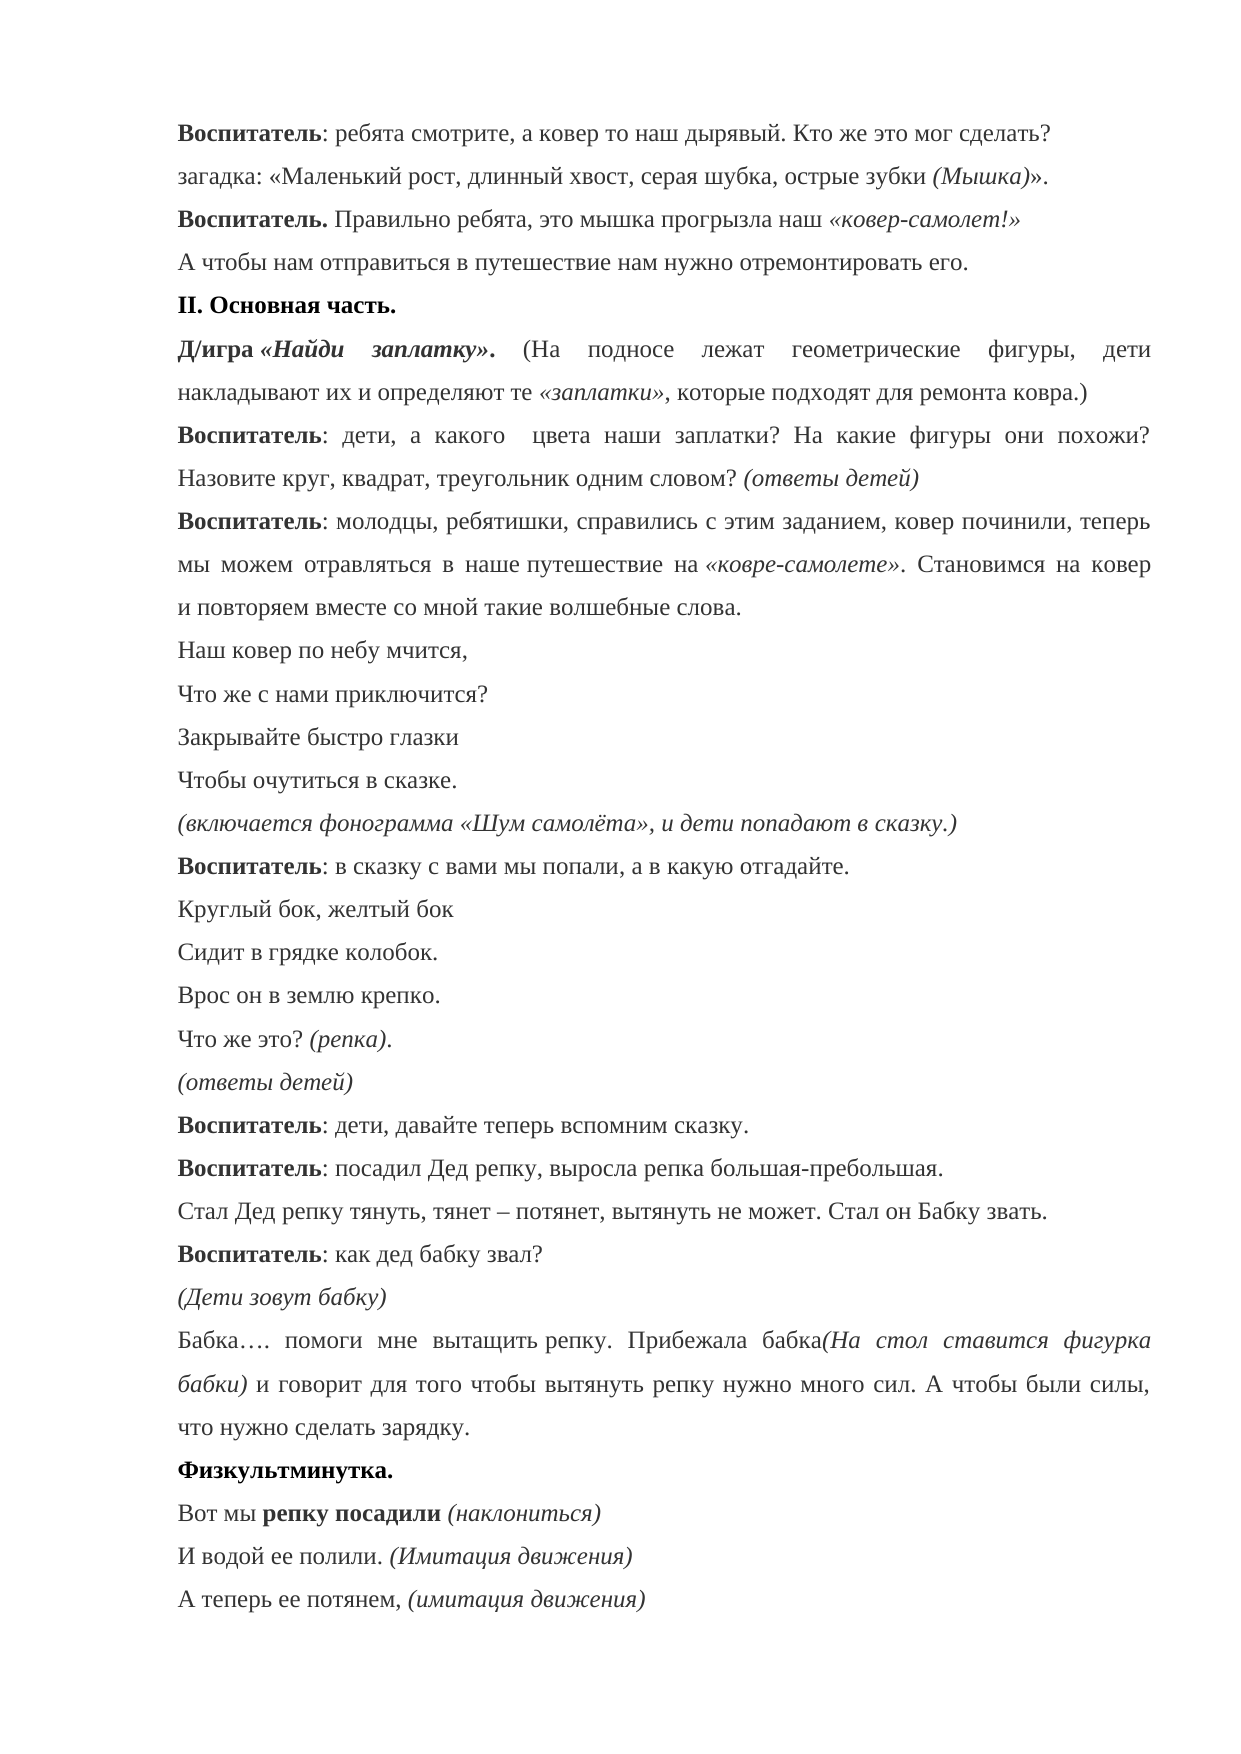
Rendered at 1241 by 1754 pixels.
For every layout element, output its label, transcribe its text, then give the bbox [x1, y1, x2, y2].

text Закрывайте быстро глазки [177, 722, 1152, 751]
text Физкультминутка. [177, 1455, 1152, 1484]
text Д/игра «Найди заплатку». (На подносе лежат геометрические фигуры, дети накладывают их и определяют те «заплатки», которые подходят для ремонта ковра.) [177, 334, 1152, 406]
text Чтобы очутиться в сказке. [177, 765, 1152, 794]
text Воспитатель: как дед бабку звал? [177, 1239, 1152, 1268]
text Стал Дед репку тянуть, тянет – потянет, вытянуть не может. Стал он Бабку звать. [177, 1196, 1152, 1225]
text Круглый бок, желтый бок [177, 894, 1152, 923]
text Что же с нами приключится? [177, 679, 1152, 707]
text Воспитатель: посадил Дед репку, выросла репка большая-пребольшая. [177, 1153, 1152, 1182]
text Воспитатель. Правильно ребята, это мышка прогрызла наш «ковер-самолет!» [177, 204, 1152, 233]
text Вот мы репку посадили (наклониться) [177, 1498, 1152, 1527]
text Наш ковер по небу мчится, [177, 636, 1152, 664]
text Что же это? (репка). [177, 1024, 1152, 1052]
text Врос он в землю крепко. [177, 981, 1152, 1009]
text II. Основная часть. [177, 291, 1152, 319]
text (ответы детей) [177, 1067, 1152, 1096]
text Воспитатель: ребята смотрите, а ковер то наш дырявый. Кто же это мог сделать? [177, 118, 1152, 147]
text И водой ее полили. (Имитация движения) [177, 1541, 1152, 1570]
text (Дети зовут бабку) [177, 1282, 1152, 1311]
text Воспитатель: молодцы, ребятишки, справились с этим заданием, ковер починили, теперь мы можем отравляться в наше путешествие на «ковре-самолете». Становимся на ковер и повторяем вместе со мной такие волшебные слова. [177, 506, 1152, 621]
text Бабка…. помоги мне вытащить репку. Прибежала бабка(На стол ставится фигурка бабки) и говорит для того чтобы вытянуть репку нужно много сил. А чтобы были силы, что нужно сделать зарядку. [177, 1326, 1152, 1441]
text А теперь ее потянем, (имитация движения) [177, 1584, 1152, 1613]
text Сидит в грядке колобок. [177, 937, 1152, 966]
text Воспитатель: дети, а какого цвета наши заплатки? На какие фигуры они похожи? Назовите круг, квадрат, треугольник одним словом? (ответы детей) [177, 420, 1152, 492]
text Воспитатель: дети, давайте теперь вспомним сказку. [177, 1110, 1152, 1139]
text А чтобы нам отправиться в путешествие нам нужно отремонтировать его. [177, 247, 1152, 276]
text (включается фонограмма «Шум самолёта», и дети попадают в сказку.) [177, 808, 1152, 837]
text Воспитатель: в сказку с вами мы попали, а в какую отгадайте. [177, 851, 1152, 880]
text загадка: «Маленький рост, длинный хвост, серая шубка, острые зубки (Мышка)». [177, 161, 1152, 190]
